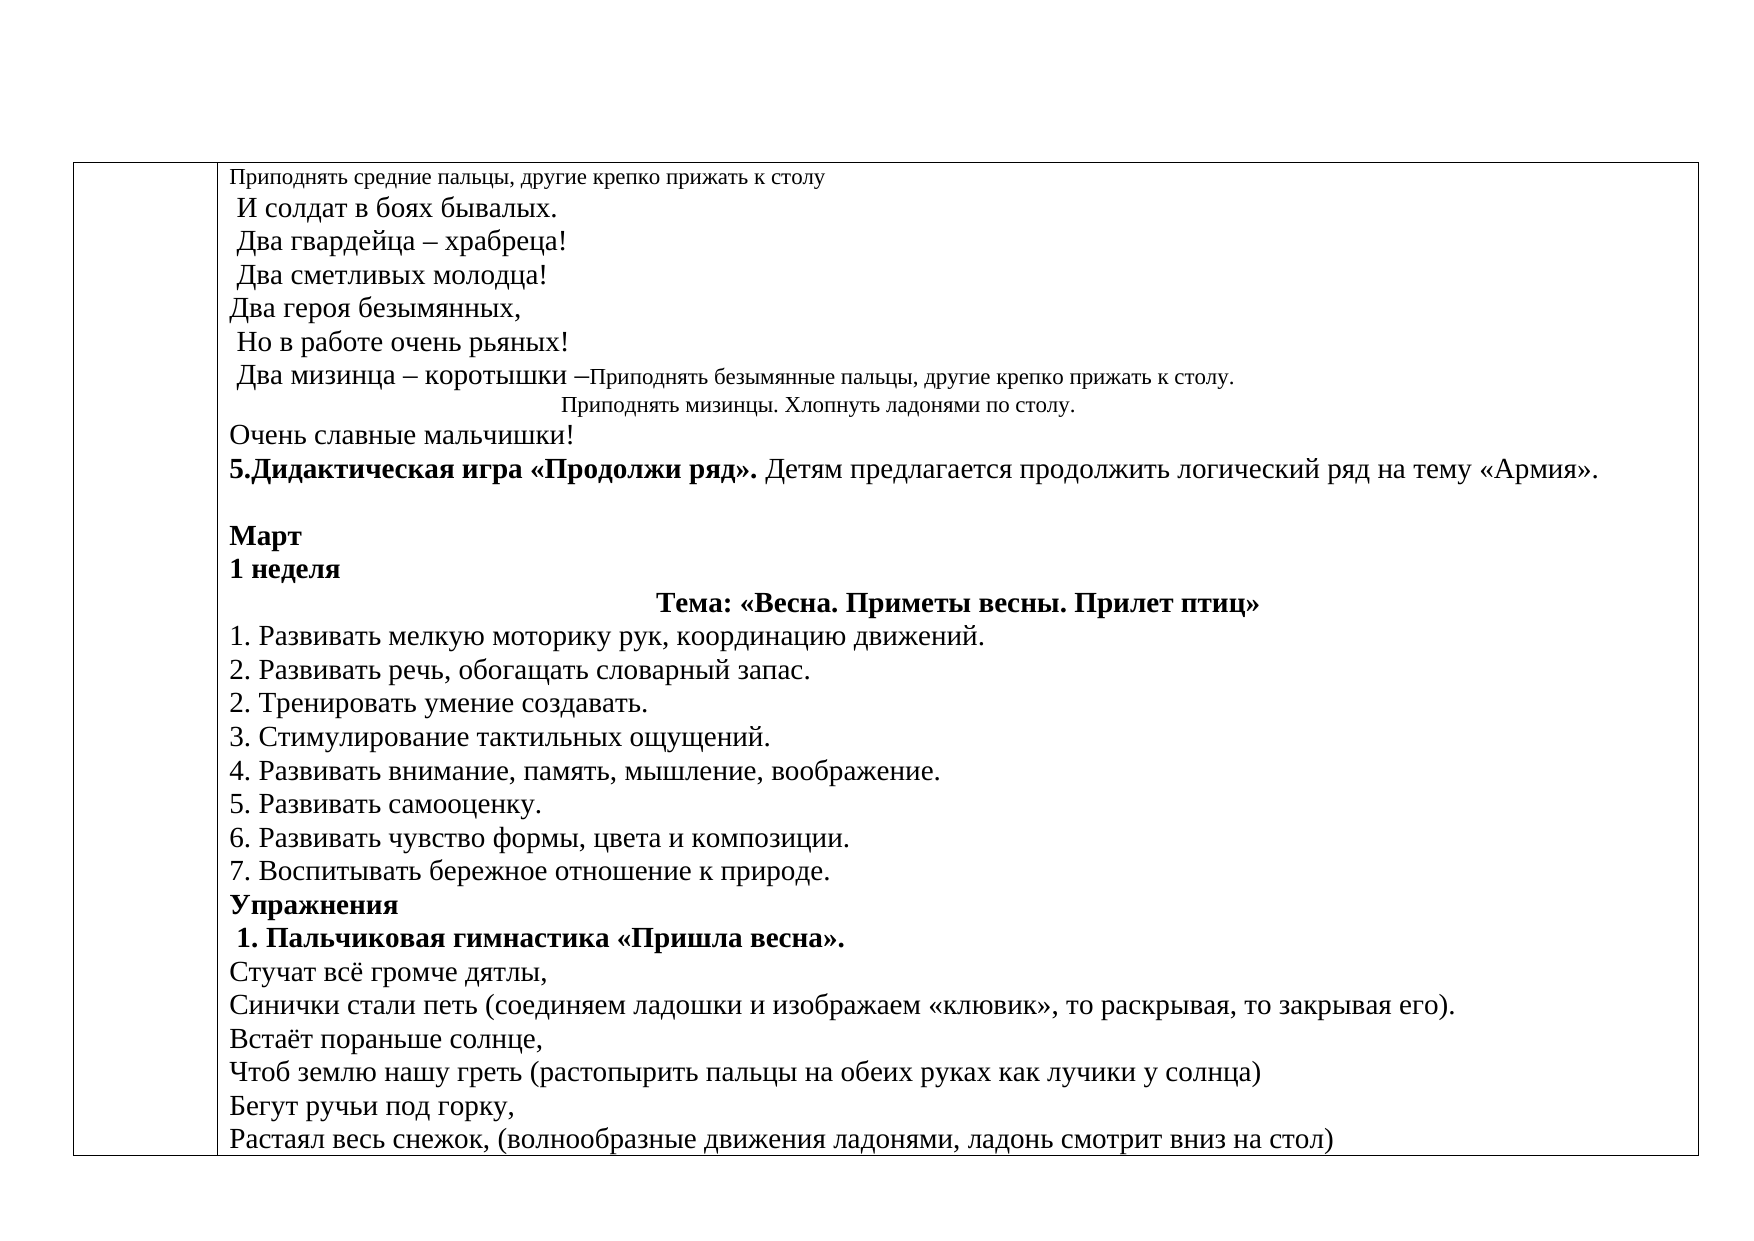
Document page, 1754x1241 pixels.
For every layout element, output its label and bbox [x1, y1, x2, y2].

table_cell [218, 163, 1698, 1155]
table_cell [74, 163, 217, 1155]
